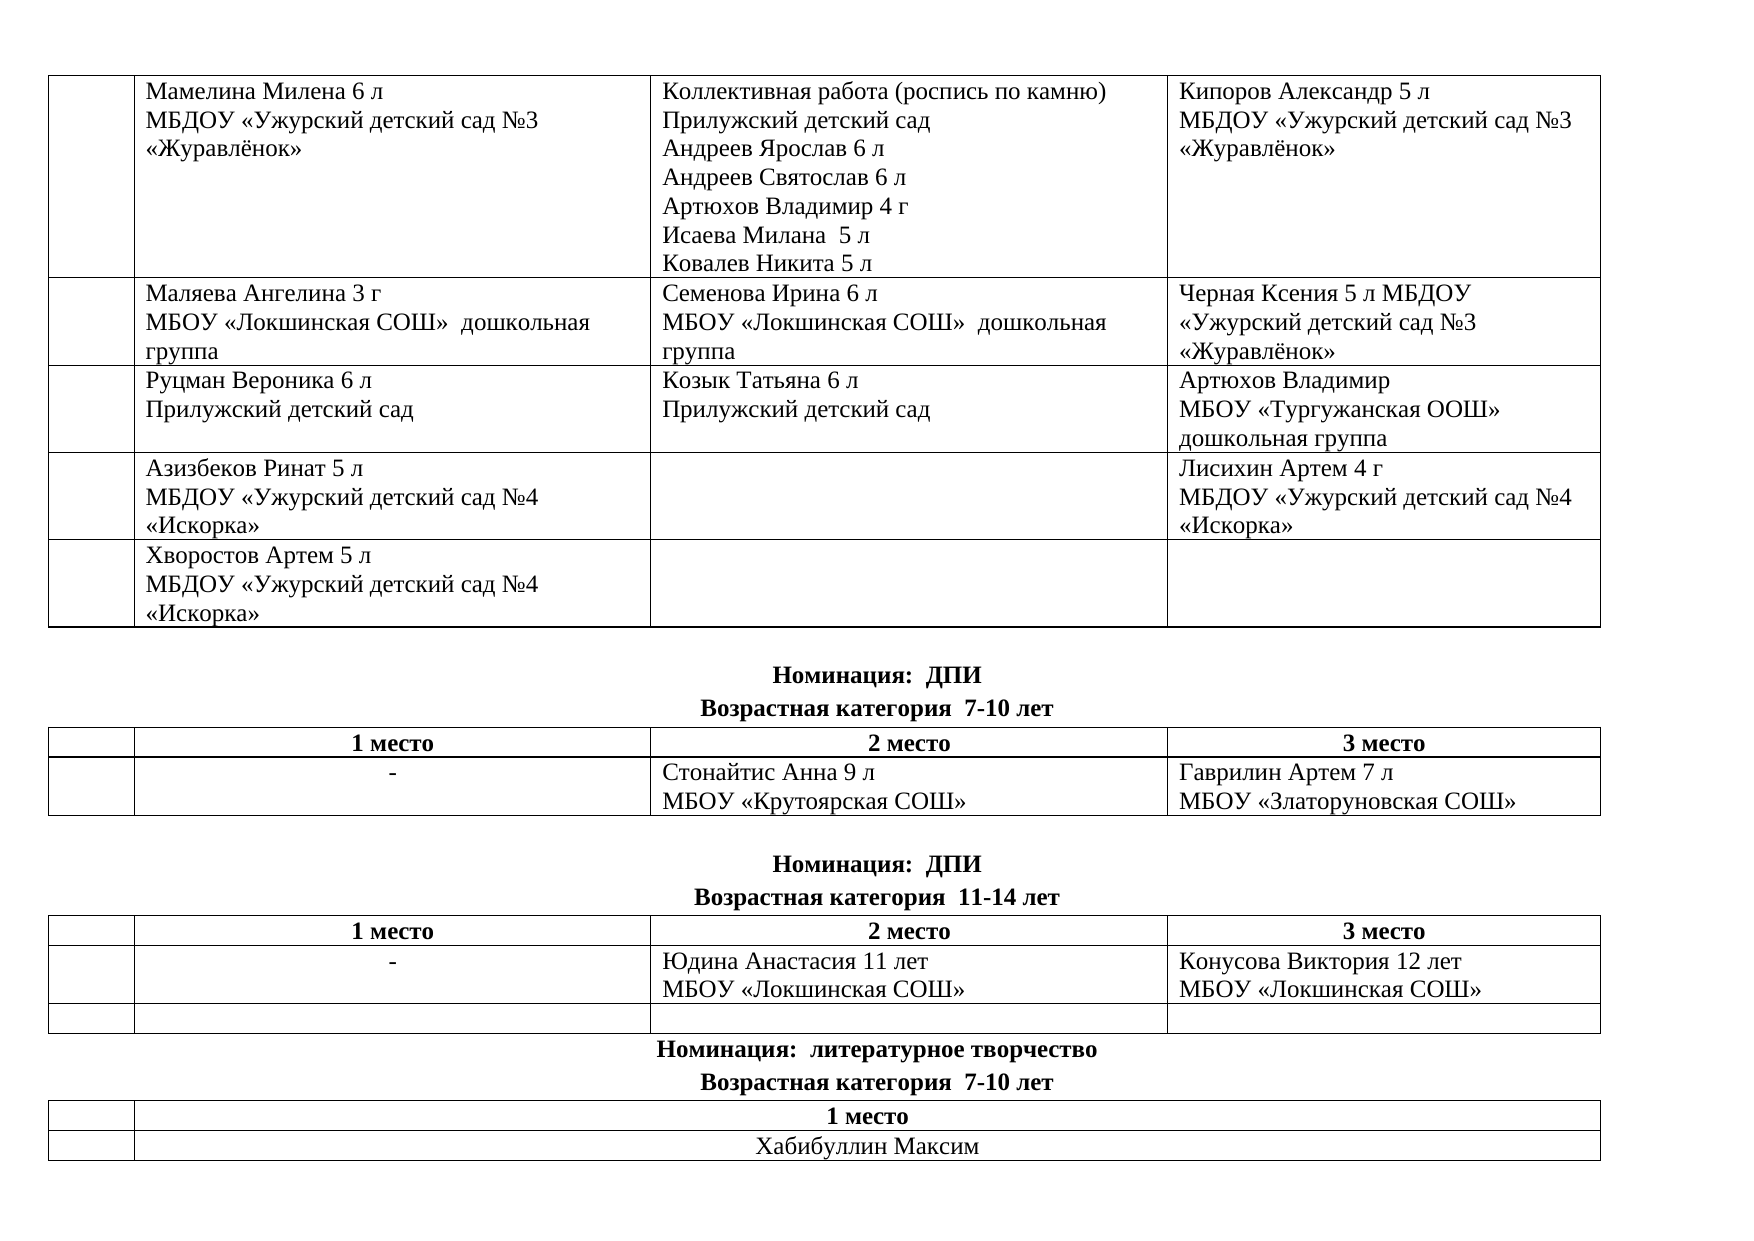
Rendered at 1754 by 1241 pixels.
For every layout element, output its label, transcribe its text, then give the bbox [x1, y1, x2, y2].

table_cell Семенова Ирина 6 л МБОУ «Локшинская СОШ» дошкольная группа [651, 278, 1167, 364]
table_cell Хворостов Артем 5 л МБДОУ «Ужурский детский сад №4 «Искорка» [135, 540, 650, 626]
table_cell Козык Татьяна 6 л Прилужский детский сад [651, 366, 1167, 452]
table_cell [1168, 540, 1600, 626]
table_cell [651, 453, 1167, 539]
table_cell Маляева Ангелина 3 г МБОУ «Локшинская СОШ» дошкольная группа [135, 278, 650, 364]
table_cell [49, 1004, 134, 1033]
text Возрастная категория 11-14 лет [60, 882, 1679, 911]
text Возрастная категория 7-10 лет [60, 1067, 1679, 1096]
table_cell [651, 1004, 1167, 1033]
table_header 1 место [135, 1101, 1600, 1130]
table_header [49, 728, 134, 756]
table_cell Черная Ксения 5 л МБДОУ «Ужурский детский сад №3 «Журавлёнок» [1168, 278, 1600, 364]
table_header 1 место [135, 728, 650, 756]
table_cell [49, 366, 134, 452]
table_cell [49, 278, 134, 364]
table_cell [651, 540, 1167, 626]
text Возрастная категория 7-10 лет [60, 693, 1679, 722]
table_cell [49, 758, 134, 815]
table_header 1 место [135, 916, 650, 945]
text Номинация: ДПИ [60, 661, 1679, 689]
table_cell [49, 1131, 134, 1160]
table_cell Азизбеков Ринат 5 л МБДОУ «Ужурский детский сад №4 «Искорка» [135, 453, 650, 539]
table_cell Гаврилин Артем 7 л МБОУ «Златоруновская СОШ» [1168, 758, 1600, 815]
text Номинация: литературное творчество [60, 1034, 1679, 1063]
table_header [49, 916, 134, 945]
table_cell Конусова Виктория 12 лет МБОУ «Локшинская СОШ» [1168, 946, 1600, 1003]
table_cell [49, 76, 134, 277]
table_cell Лисихин Артем 4 г МБДОУ «Ужурский детский сад №4 «Искорка» [1168, 453, 1600, 539]
table_cell - [135, 946, 650, 1003]
table_cell Артюхов Владимир МБОУ «Тургужанская ООШ» дошкольная группа [1168, 366, 1600, 452]
table_cell [49, 540, 134, 626]
table_cell Юдина Анастасия 11 лет МБОУ «Локшинская СОШ» [651, 946, 1167, 1003]
table_header [49, 1101, 134, 1130]
table_cell Кипоров Александр 5 л МБДОУ «Ужурский детский сад №3 «Журавлёнок» [1168, 76, 1600, 277]
table_header 2 место [651, 728, 1167, 756]
text Номинация: ДПИ [60, 849, 1679, 878]
table_cell [49, 946, 134, 1003]
table_cell - [135, 758, 650, 815]
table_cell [135, 1131, 1600, 1160]
table_cell Мамелина Милена 6 л МБДОУ «Ужурский детский сад №3 «Журавлёнок» [135, 76, 650, 277]
table_cell [1168, 1004, 1600, 1033]
table_header 3 место [1168, 728, 1600, 756]
table_cell [135, 1004, 650, 1033]
table_cell Руцман Вероника 6 л Прилужский детский сад [135, 366, 650, 452]
table_cell Коллективная работа (роспись по камню) Прилужский детский сад Андреев Ярослав 6 л Андреев Святослав 6 л Артюхов Владимир 4 г Исаева Милана 5 л Ковалев Никита 5 л [651, 76, 1167, 277]
table_cell [49, 453, 134, 539]
table_cell Стонайтис Анна 9 л МБОУ «Крутоярская СОШ» [651, 758, 1167, 815]
table_header 3 место [1168, 916, 1600, 945]
table_header 2 место [651, 916, 1167, 945]
